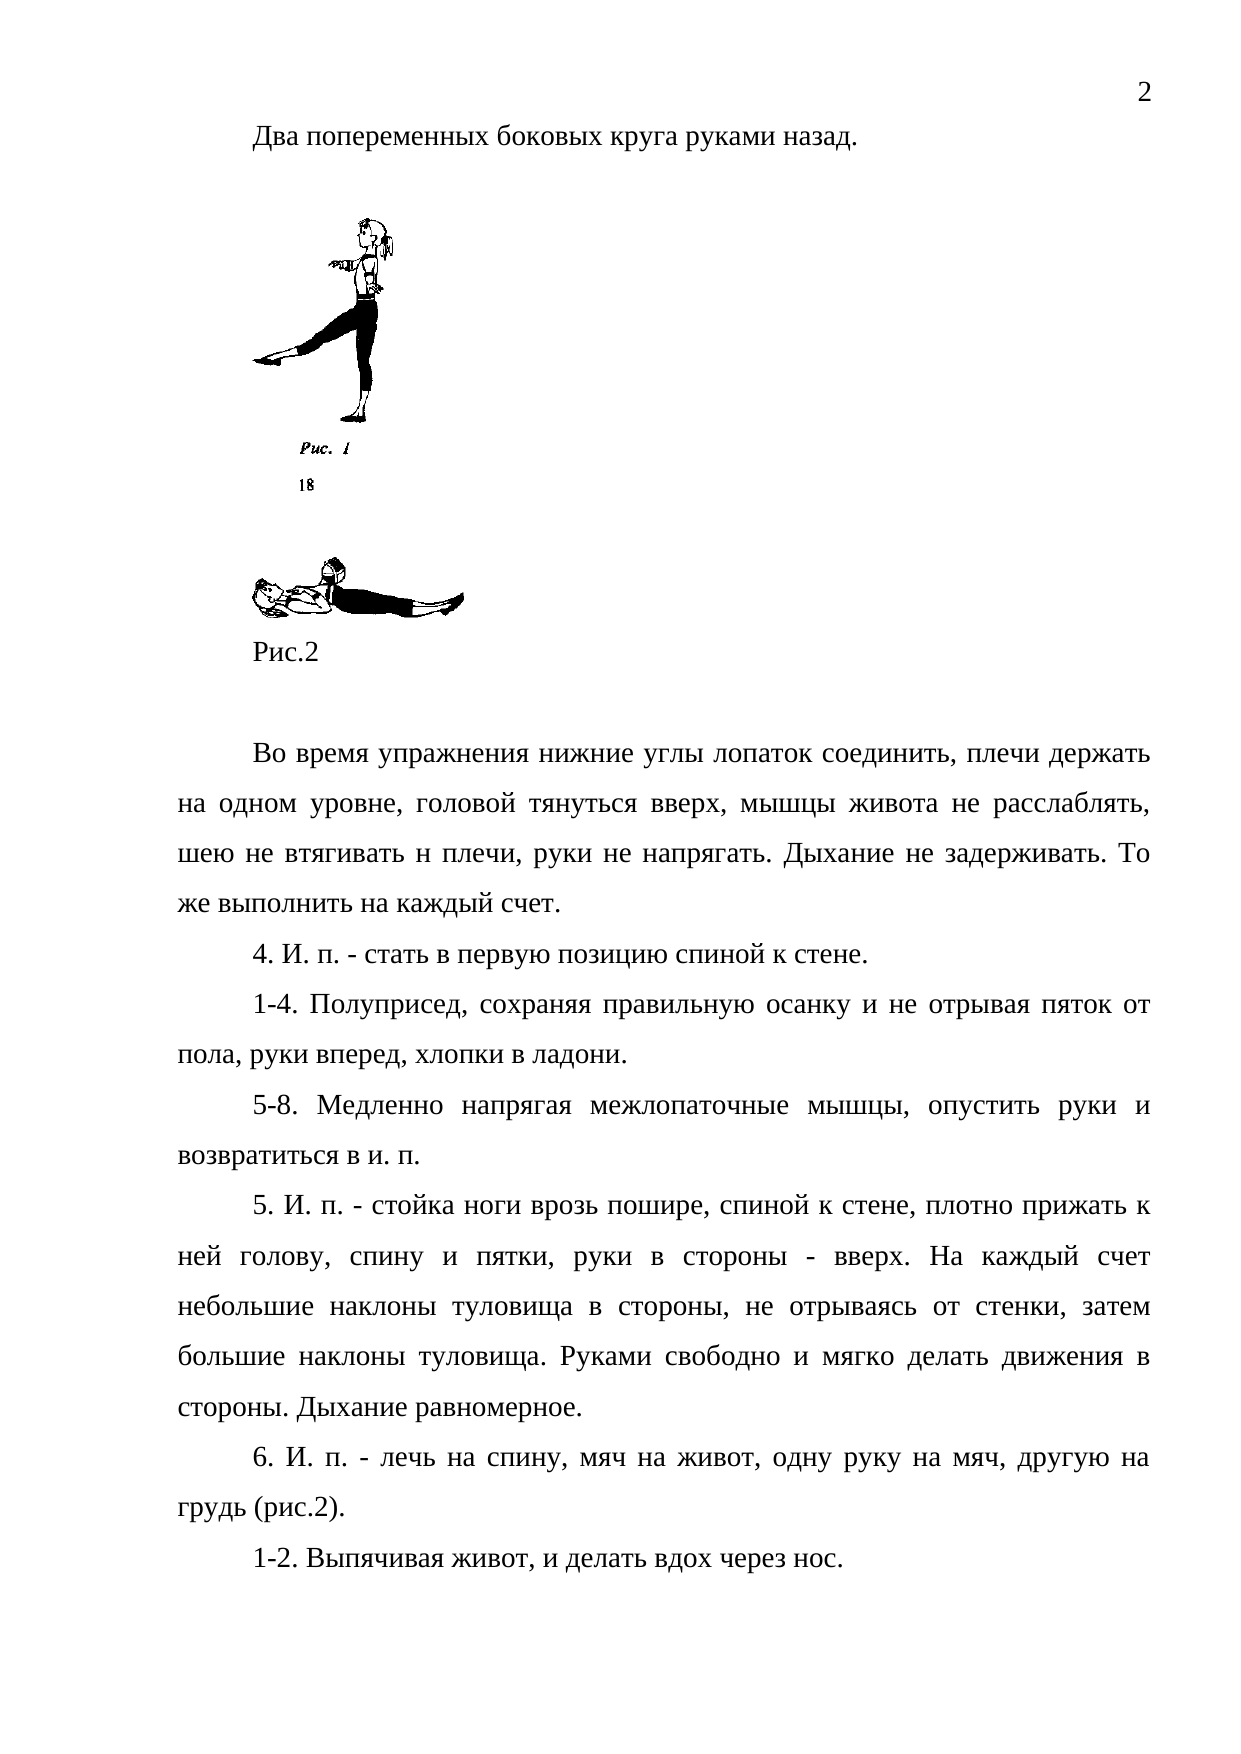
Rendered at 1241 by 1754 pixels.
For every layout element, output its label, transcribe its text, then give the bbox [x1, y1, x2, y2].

text 5-8. Медленно напрягая межлопаточные мышцы, опустить руки и возвратиться в и. п. [177, 1087, 1152, 1171]
text Два попеременных боковых круга руками назад. [177, 118, 1152, 152]
picture [252, 218, 393, 491]
text Во время упражнения нижние углы лопаток соединить, плечи держать на одном уровне, головой тянуться вверх, мышцы живота не расслаблять, шею не втягивать н плечи, руки не напрягать. Дыхание не задерживать. То же выполнить на каждый счет. [177, 735, 1152, 919]
text 4. И. п. - стать в первую позицию спиной к стене. [177, 936, 1152, 969]
text 5. И. п. - стойка ноги врозь пошире, спиной к стене, плотно прижать к ней голову, спину и пятки, руки в стороны - вверх. На каждый счет небольшие наклоны туловища в стороны, не отрываясь от стенки, затем большие наклоны туловища. Руками свободно и мягко делать движения в стороны. Дыхание равномерное. [177, 1187, 1152, 1422]
text 1-4. Полуприсед, сохраняя правильную осанку и не отрывая пяток от пола, руки вперед, хлопки в ладони. [177, 986, 1152, 1070]
picture [252, 557, 464, 618]
text 6. И. п. - лечь на спину, мяч на живот, одну руку на мяч, другую на грудь (рис.2). [177, 1439, 1152, 1523]
text Рис.2 [177, 634, 1152, 668]
text 1-2. Выпячивая живот, и делать вдох через нос. [177, 1540, 1152, 1573]
